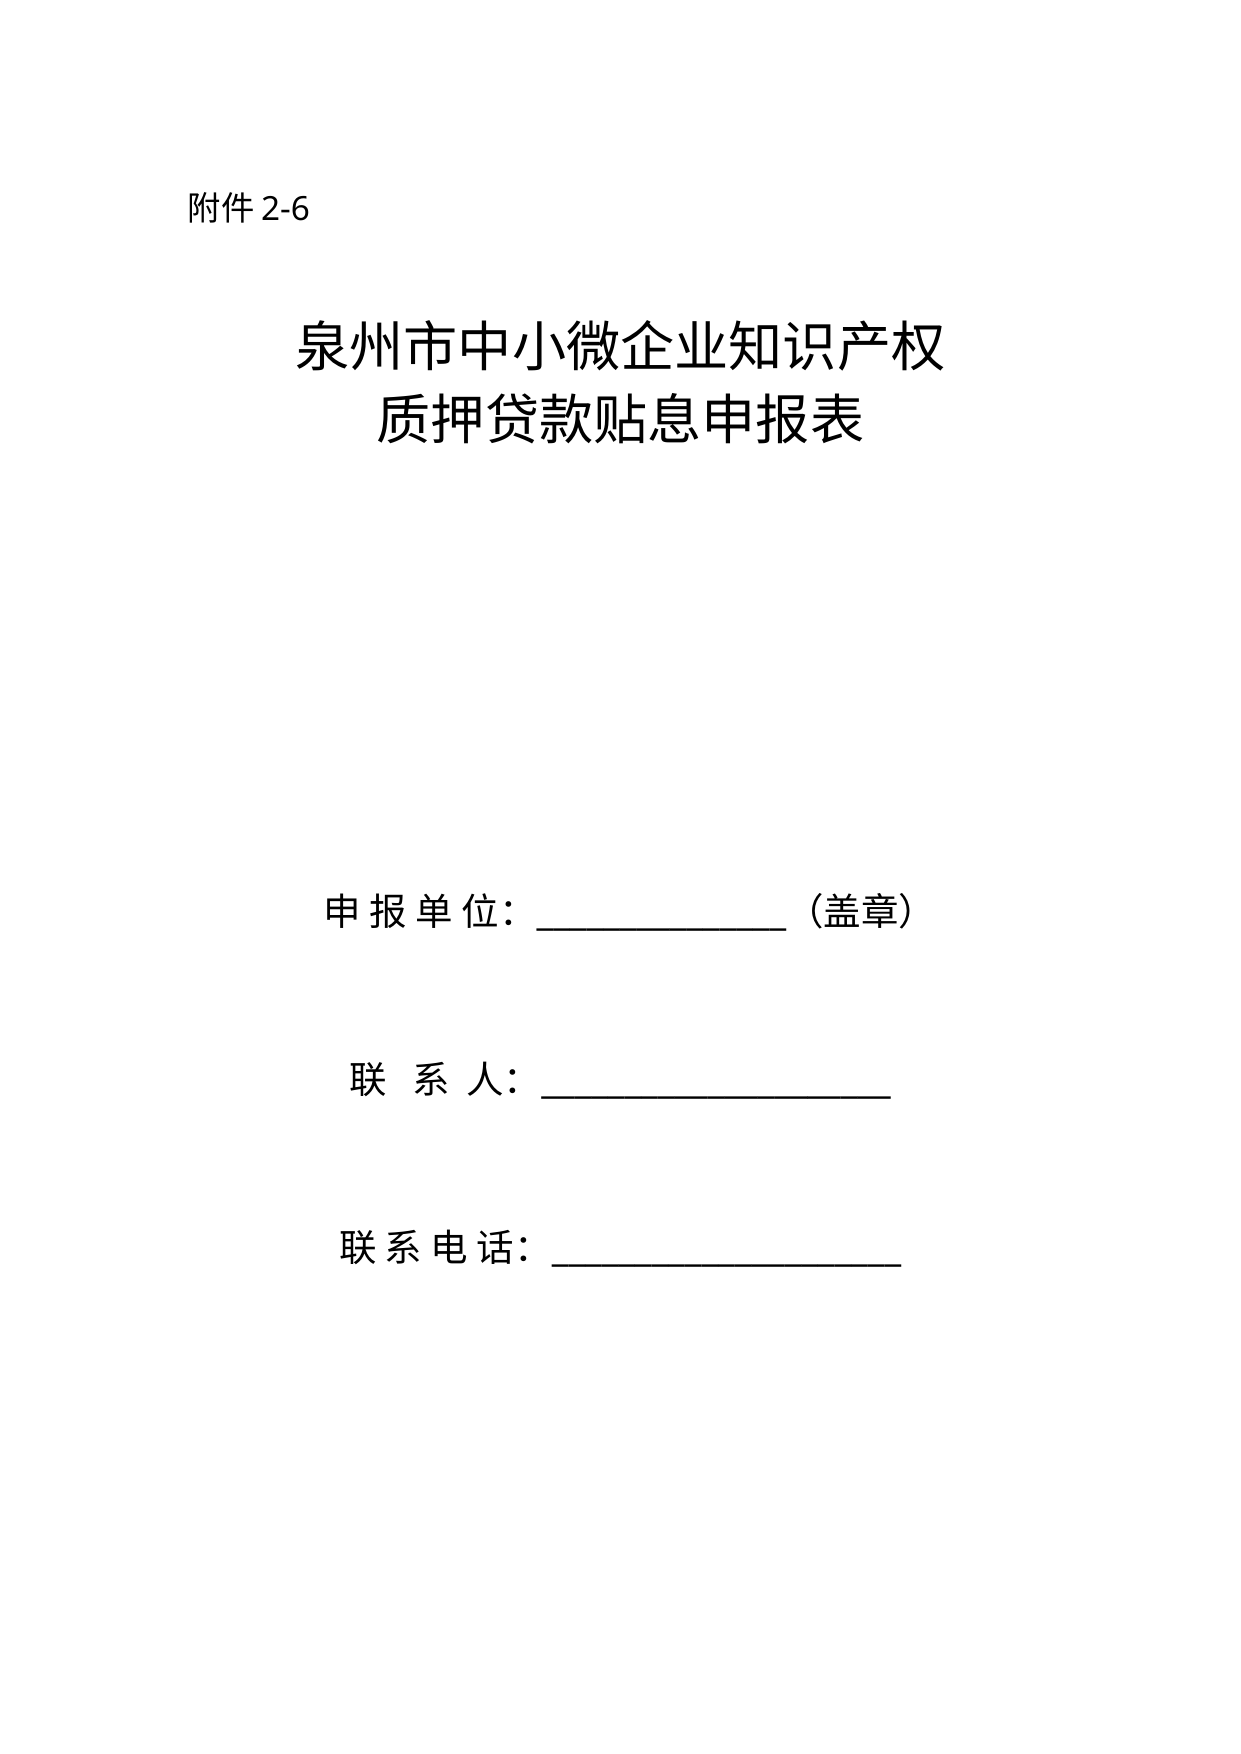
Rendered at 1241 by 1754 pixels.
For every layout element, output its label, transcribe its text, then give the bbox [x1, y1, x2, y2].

text 泉州市中小微企业知识产权 [187, 308, 1053, 381]
text 联 系 人：_____________________ [187, 1044, 1053, 1109]
text 联 系 电 话：_____________________ [187, 1213, 1053, 1278]
text 质押贷款贴息申报表 [187, 381, 1053, 454]
text 申 报 单 位：_______________（盖章） [187, 876, 1053, 941]
text 附件2-6 [187, 162, 1053, 235]
